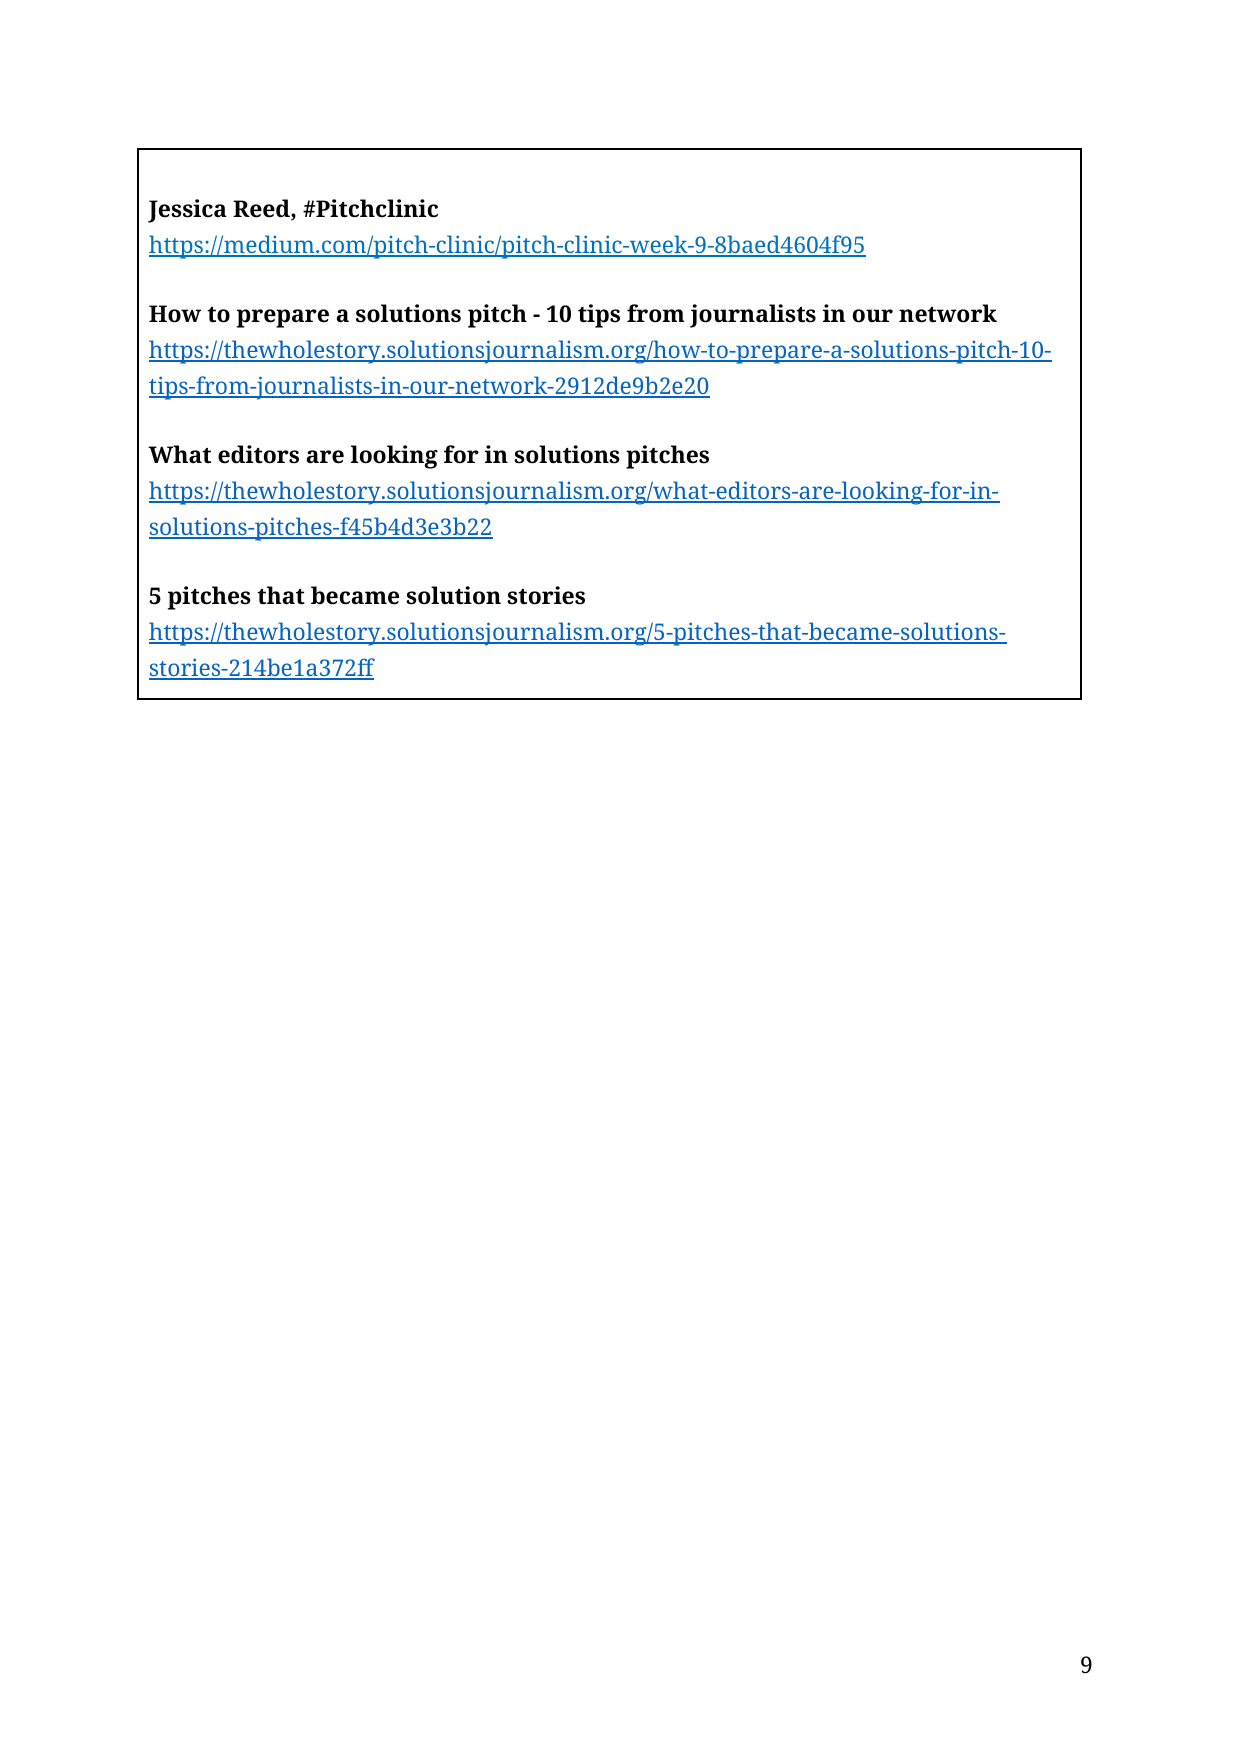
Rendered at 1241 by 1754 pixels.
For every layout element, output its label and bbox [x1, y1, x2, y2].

table_header [139, 150, 1080, 697]
